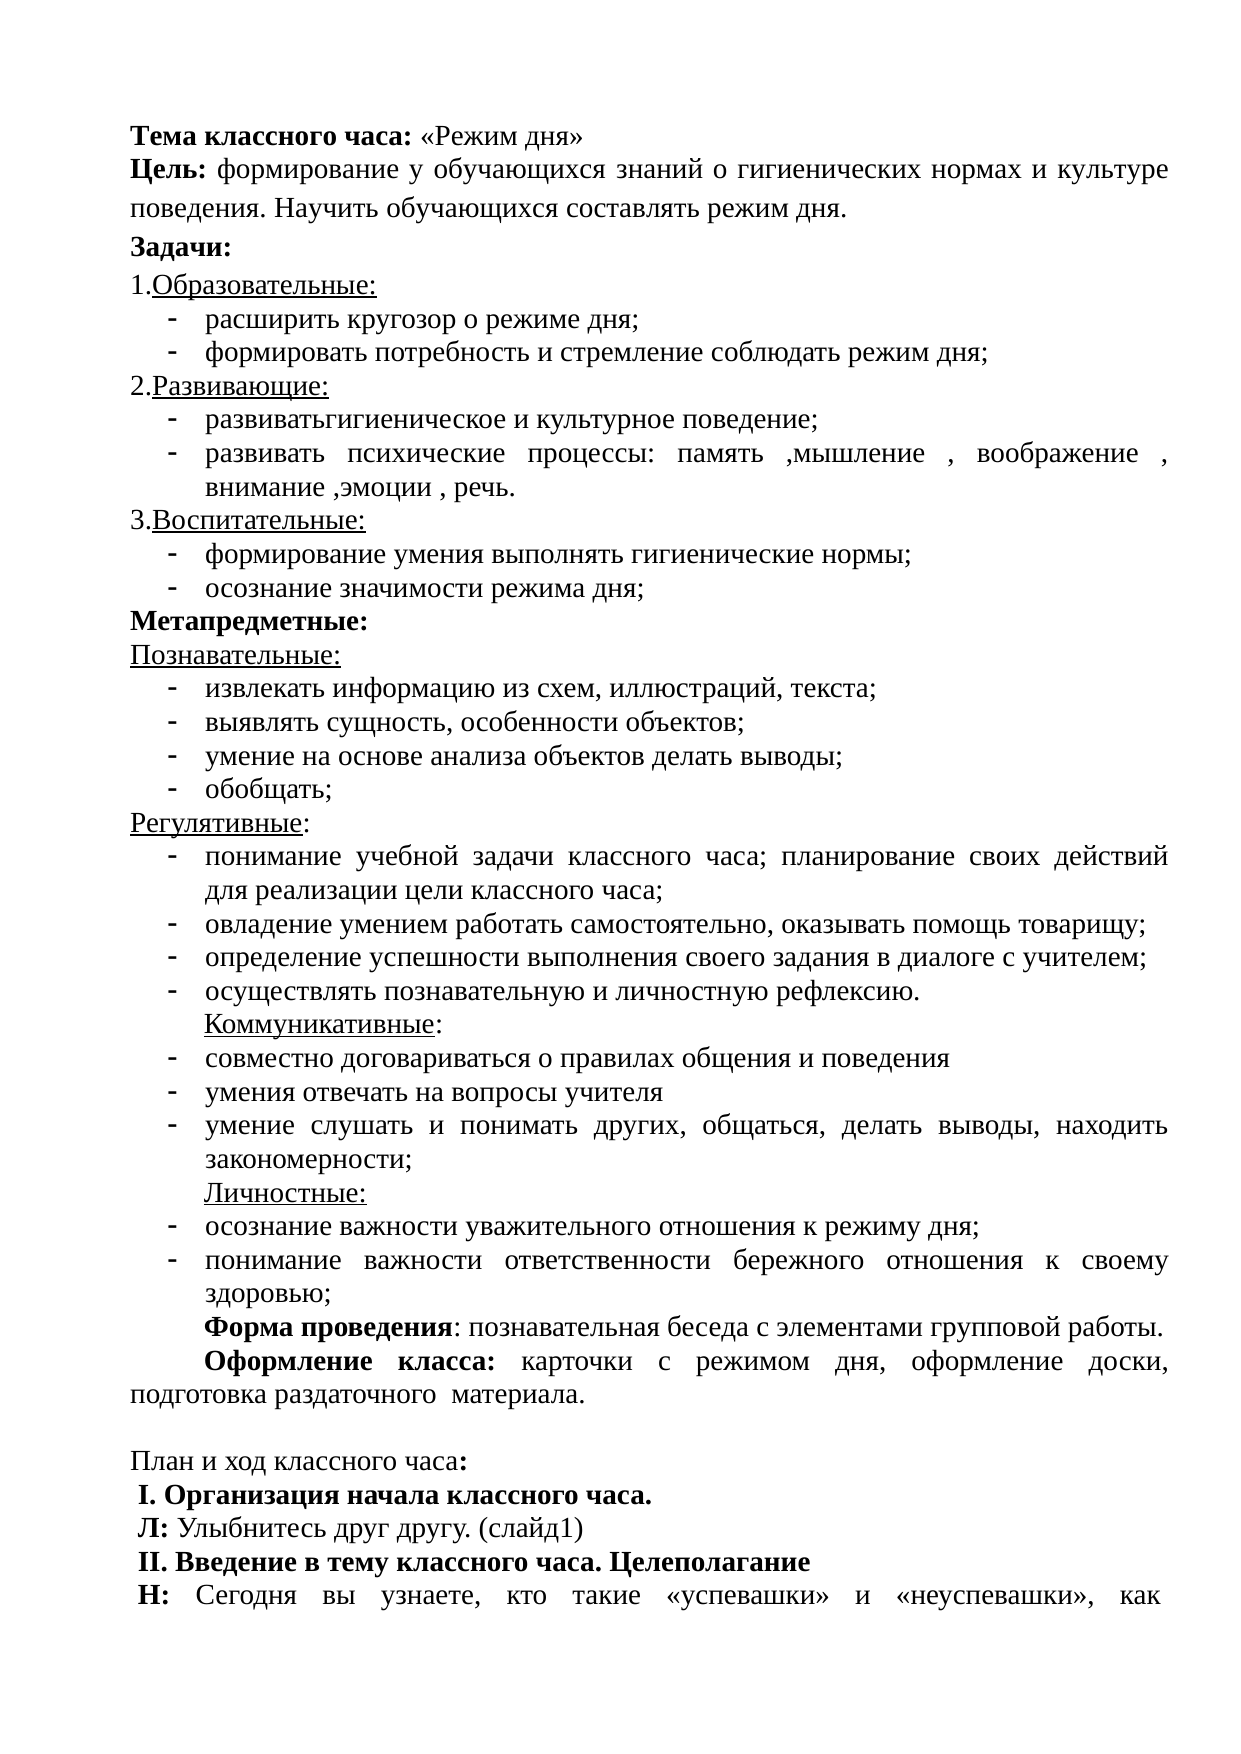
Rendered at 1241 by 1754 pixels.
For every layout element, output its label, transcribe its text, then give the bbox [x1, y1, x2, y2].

text Коммуникативные: [130, 1007, 1169, 1040]
list развиватьгигиеническое и культурное поведение; [167, 402, 1169, 435]
text I. Организация начала классного часа. [138, 1477, 1162, 1510]
text Познавательные: [130, 637, 1169, 670]
text Тема классного часа: «Режим дня» [130, 118, 1169, 152]
list умения отвечать на вопросы учителя [167, 1074, 1169, 1107]
list умение на основе анализа объектов делать выводы; [167, 738, 1169, 771]
list расширить кругозор о режиме дня; [167, 301, 1169, 334]
text 2.Развивающие: [130, 368, 1169, 402]
list осуществлять познавательную и личностную рефлексию. [167, 973, 1169, 1007]
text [138, 1577, 1162, 1611]
text 1.Образовательные: [130, 267, 1169, 301]
text Л: Улыбнитесь друг другу. (слайд1) [138, 1510, 1162, 1544]
list понимание важности ответственности бережного отношения к своему здоровью; [167, 1242, 1169, 1309]
text Метапредметные: [130, 603, 1169, 637]
list формировать потребность и стремление соблюдать режим дня; [167, 334, 1169, 368]
text 3.Воспитательные: [130, 502, 1169, 536]
list формирование умения выполнять гигиенические нормы; [167, 536, 1169, 570]
text Регулятивные: [130, 805, 1169, 838]
list развивать психические процессы: память ,мышление , воображение , внимание ,эмоции , речь. [167, 435, 1169, 502]
text Оформление класса: карточки с режимом дня, оформление доски, подготовка раздаточного материала. [130, 1343, 1169, 1410]
list овладение умением работать самостоятельно, оказывать помощь товарищу; [167, 906, 1169, 939]
list обобщать; [167, 771, 1169, 805]
text Форма проведения: познавательная беседа с элементами групповой работы. [130, 1309, 1169, 1343]
list совместно договариваться о правилах общения и поведения [167, 1040, 1169, 1074]
list умение слушать и понимать других, общаться, делать выводы, находить закономерности; [167, 1107, 1169, 1175]
text Личностные: [130, 1175, 1169, 1208]
list осознание важности уважительного отношения к режиму дня; [167, 1208, 1169, 1242]
text Задачи: [130, 229, 1169, 262]
list извлекать информацию из схем, иллюстраций, текста; [167, 670, 1169, 704]
text Цель: формирование у обучающихся знаний о гигиенических нормах и культуре поведения. Научить обучающихся составлять режим дня. [130, 152, 1169, 224]
list выявлять сущность, особенности объектов; [167, 704, 1169, 738]
text План и ход классного часа: [130, 1443, 1169, 1477]
list осознание значимости режима дня; [167, 570, 1169, 603]
text II. Введение в тему классного часа. Целеполагание [138, 1544, 1162, 1577]
list определение успешности выполнения своего задания в диалоге с учителем; [167, 939, 1169, 973]
list понимание учебной задачи классного часа; планирование своих действий для реализации цели классного часа; [167, 838, 1169, 906]
